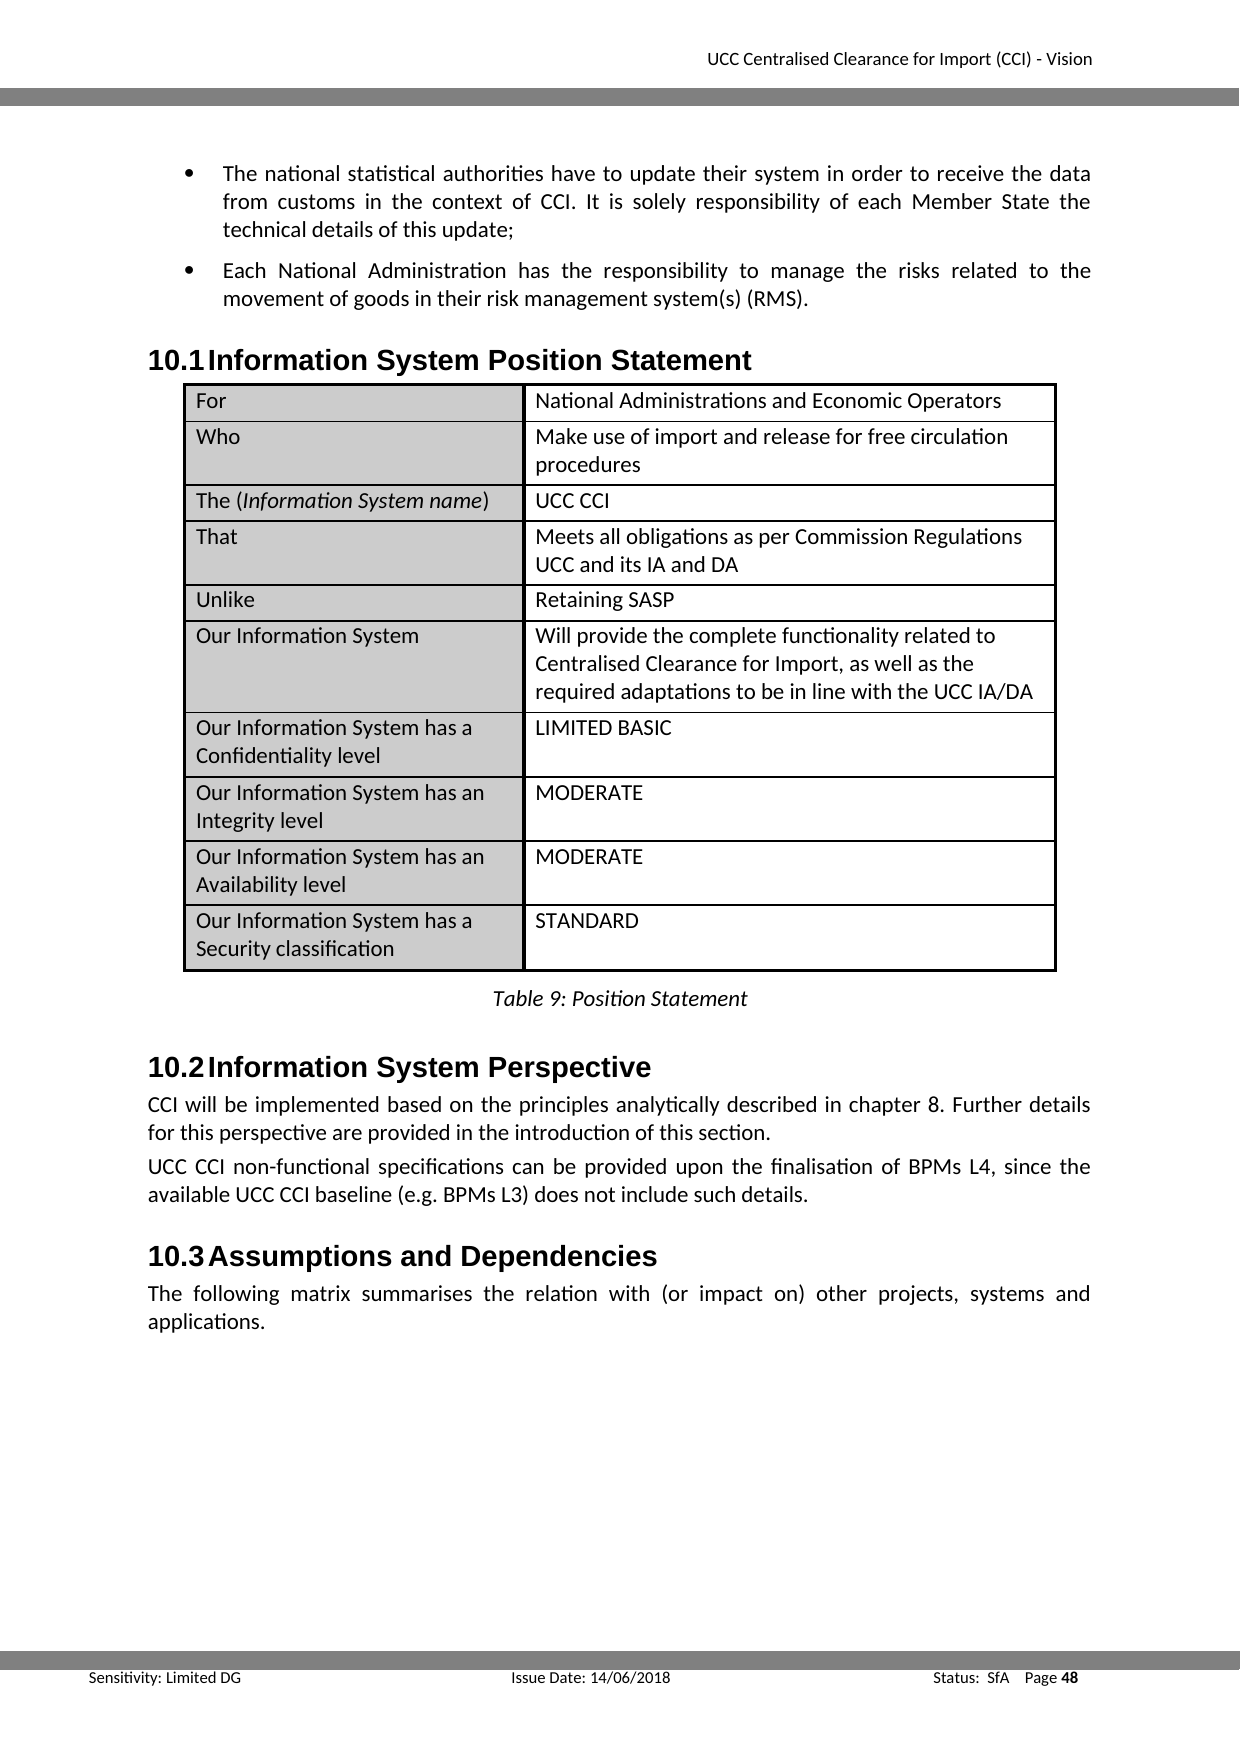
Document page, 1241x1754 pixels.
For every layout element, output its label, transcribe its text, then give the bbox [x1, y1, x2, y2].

table_header National Administrations and Economic Operators [526, 386, 1054, 421]
text CCI will be implemented based on the principles analytically described in chapter 8. Further details for this perspective are provided in the introduction of this section. [148, 1090, 1092, 1146]
table_header For [186, 386, 522, 421]
table_cell STANDARD [526, 906, 1054, 969]
table_cell LIMITED BASIC [526, 713, 1054, 776]
text UCC CCI non-functional specifications can be provided upon the finalisation of BPMs L4, since the available UCC CCI baseline (e.g. BPMs L3) does not include such details. [148, 1152, 1092, 1208]
subtitle Assumptions and Dependencies [148, 1239, 1092, 1273]
table_cell Who [186, 422, 522, 484]
table_cell Retaining SASP [526, 586, 1054, 620]
table_cell That [186, 522, 522, 584]
table_cell Our Information System has an Integrity level [186, 778, 522, 840]
table_cell Unlike [186, 586, 522, 620]
table_cell Make use of import and release for free circulation procedures [526, 422, 1054, 484]
text The following matrix summarises the relation with (or impact on) other projects, systems and applications. [148, 1279, 1092, 1335]
table_cell Our Information System has a Confidentiality level [186, 713, 522, 776]
subtitle Information System Position Statement [148, 343, 1092, 377]
table_cell Meets all obligations as per Commission Regulations UCC and its IA and DA [526, 522, 1054, 584]
table_cell The (Information System name) [186, 486, 522, 520]
subtitle Information System Perspective [148, 1050, 1092, 1083]
table_cell MODERATE [526, 842, 1054, 904]
table_cell MODERATE [526, 778, 1054, 840]
list The national statistical authorities have to update their system in order to receive the data from customs in the context of CCI. It is solely responsibility of each Member State the technical details of this update; [185, 159, 1092, 243]
list Each National Administration has the responsibility to manage the risks related to the movement of goods in their risk management system(s) (RMS). [185, 256, 1092, 312]
table_cell Our Information System has a Security classification [186, 906, 522, 969]
table_cell Our Information System has an Availability level [186, 842, 522, 904]
table_cell UCC CCI [526, 486, 1054, 520]
table_cell Our Information System [186, 622, 522, 712]
table_cell Will provide the complete functionality related to Centralised Clearance for Import, as well as the required adaptations to be in line with the UCC IA/DA [526, 622, 1054, 712]
